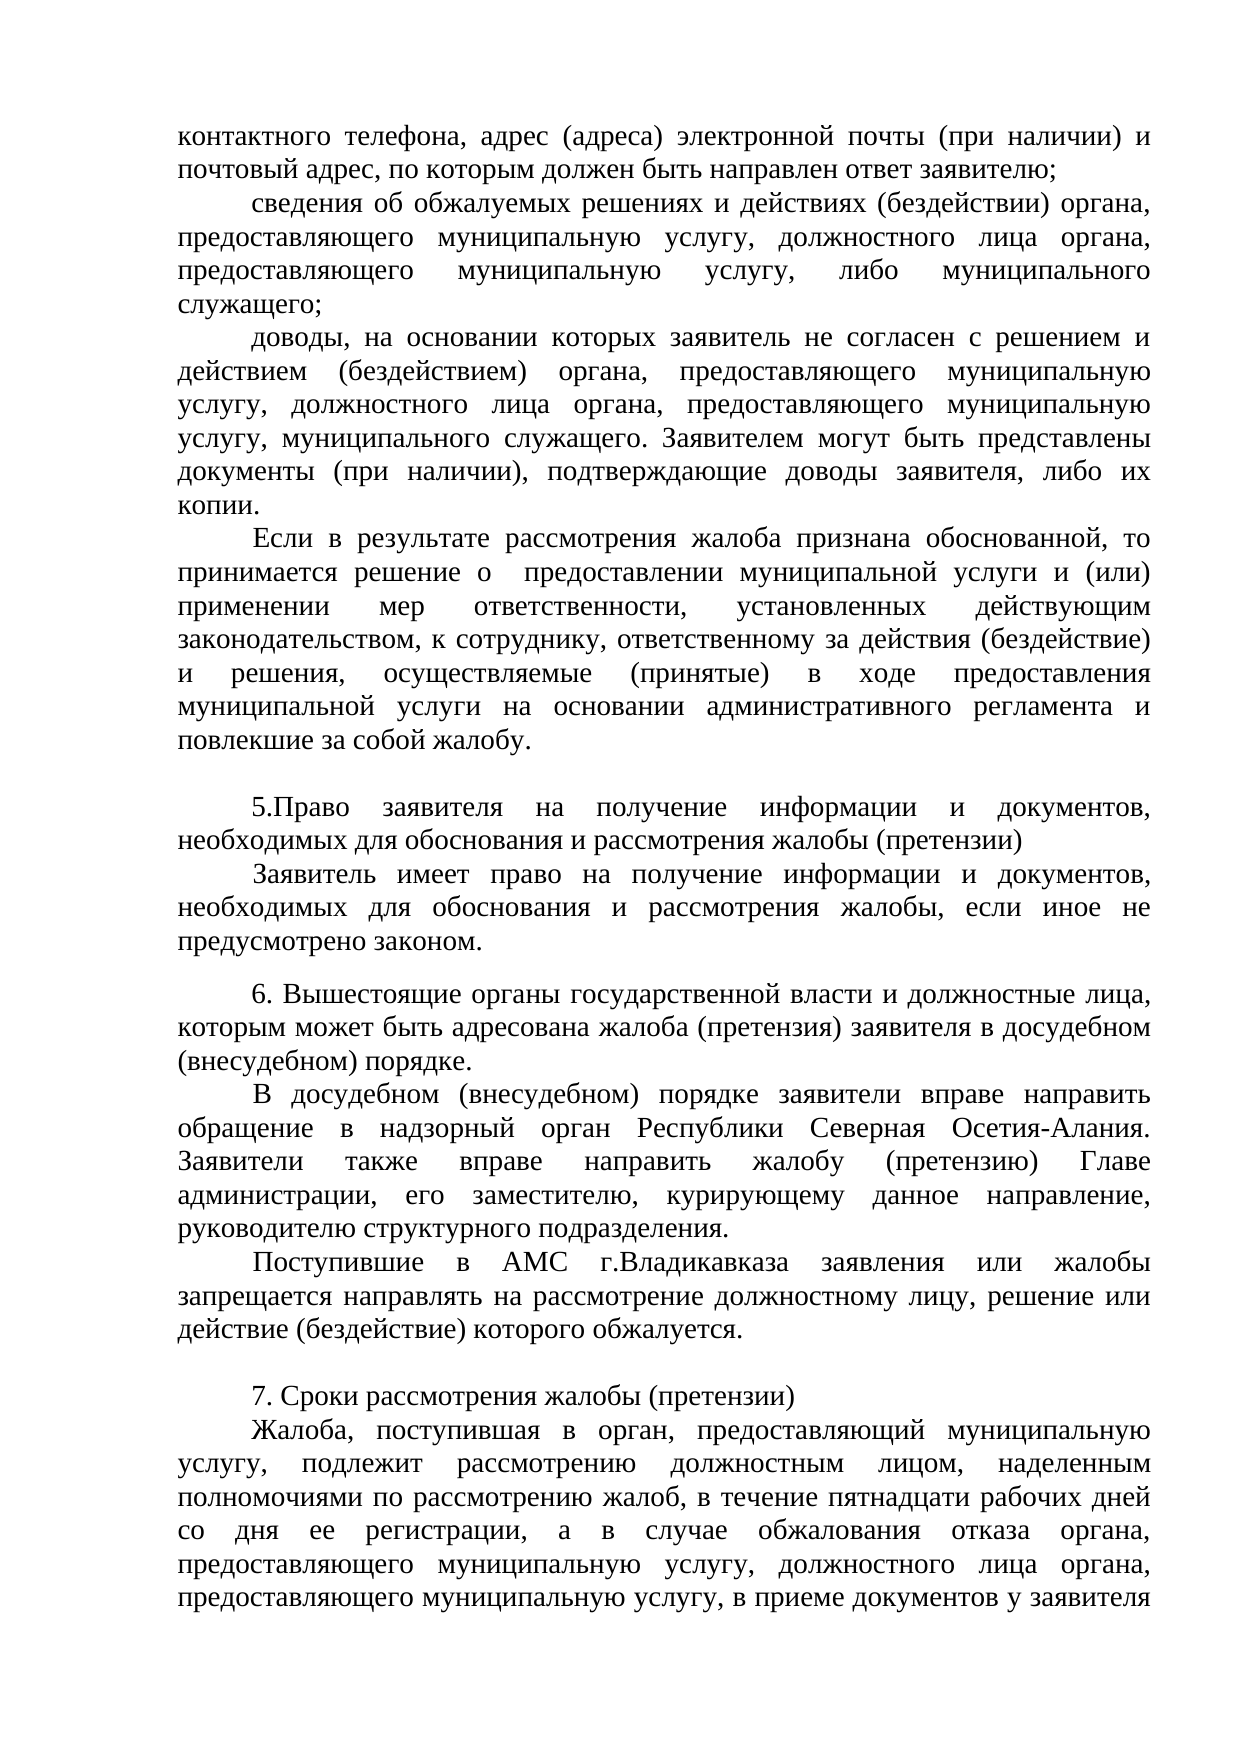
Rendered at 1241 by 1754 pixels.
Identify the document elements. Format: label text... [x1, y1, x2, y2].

text 7. Сроки рассмотрения жалобы (претензии) [177, 1378, 1152, 1412]
text 5.Право заявителя на получение информации и документов, необходимых для обоснования и рассмотрения жалобы (претензии) [177, 789, 1152, 856]
text Если в результате рассмотрения жалоба признана обоснованной, то принимается решение о предоставлении муниципальной услуги и (или) применении мер ответственности, установленных действующим законодательством, к сотруднику, ответственному за действия (бездействие) и решения, осуществляемые (принятые) в ходе предоставления муниципальной услуги на основании административного регламента и повлекшие за собой жалобу. [177, 521, 1152, 755]
text В досудебном (внесудебном) порядке заявители вправе направить обращение в надзорный орган Республики Северная Осетия-Алания. Заявители также вправе направить жалобу (претензию) Главе администрации, его заместителю, курирующему данное направление, руководителю структурного подразделения. [177, 1076, 1152, 1244]
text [177, 118, 1152, 185]
text Заявитель имеет право на получение информации и документов, необходимых для обоснования и рассмотрения жалобы, если иное не предусмотрено законом. [177, 856, 1152, 957]
text сведения об обжалуемых решениях и действиях (бездействии) органа, предоставляющего муниципальную услугу, должностного лица органа, предоставляющего муниципальную услугу, либо муниципального служащего; [177, 185, 1152, 319]
text доводы, на основании которых заявитель не согласен с решением и действием (бездействием) органа, предоставляющего муниципальную услугу, должностного лица органа, предоставляющего муниципальную услугу, муниципального служащего. Заявителем могут быть представлены документы (при наличии), подтверждающие доводы заявителя, либо их копии. [177, 319, 1152, 521]
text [177, 1412, 1152, 1613]
text Поступившие в АМС г.Владикавказа заявления или жалобы запрещается направлять на рассмотрение должностному лицу, решение или действие (бездействие) которого обжалуется. [177, 1244, 1152, 1345]
text 6. Вышестоящие органы государственной власти и должностные лица, которым может быть адресована жалоба (претензия) заявителя в досудебном (внесудебном) порядке. [177, 976, 1152, 1076]
